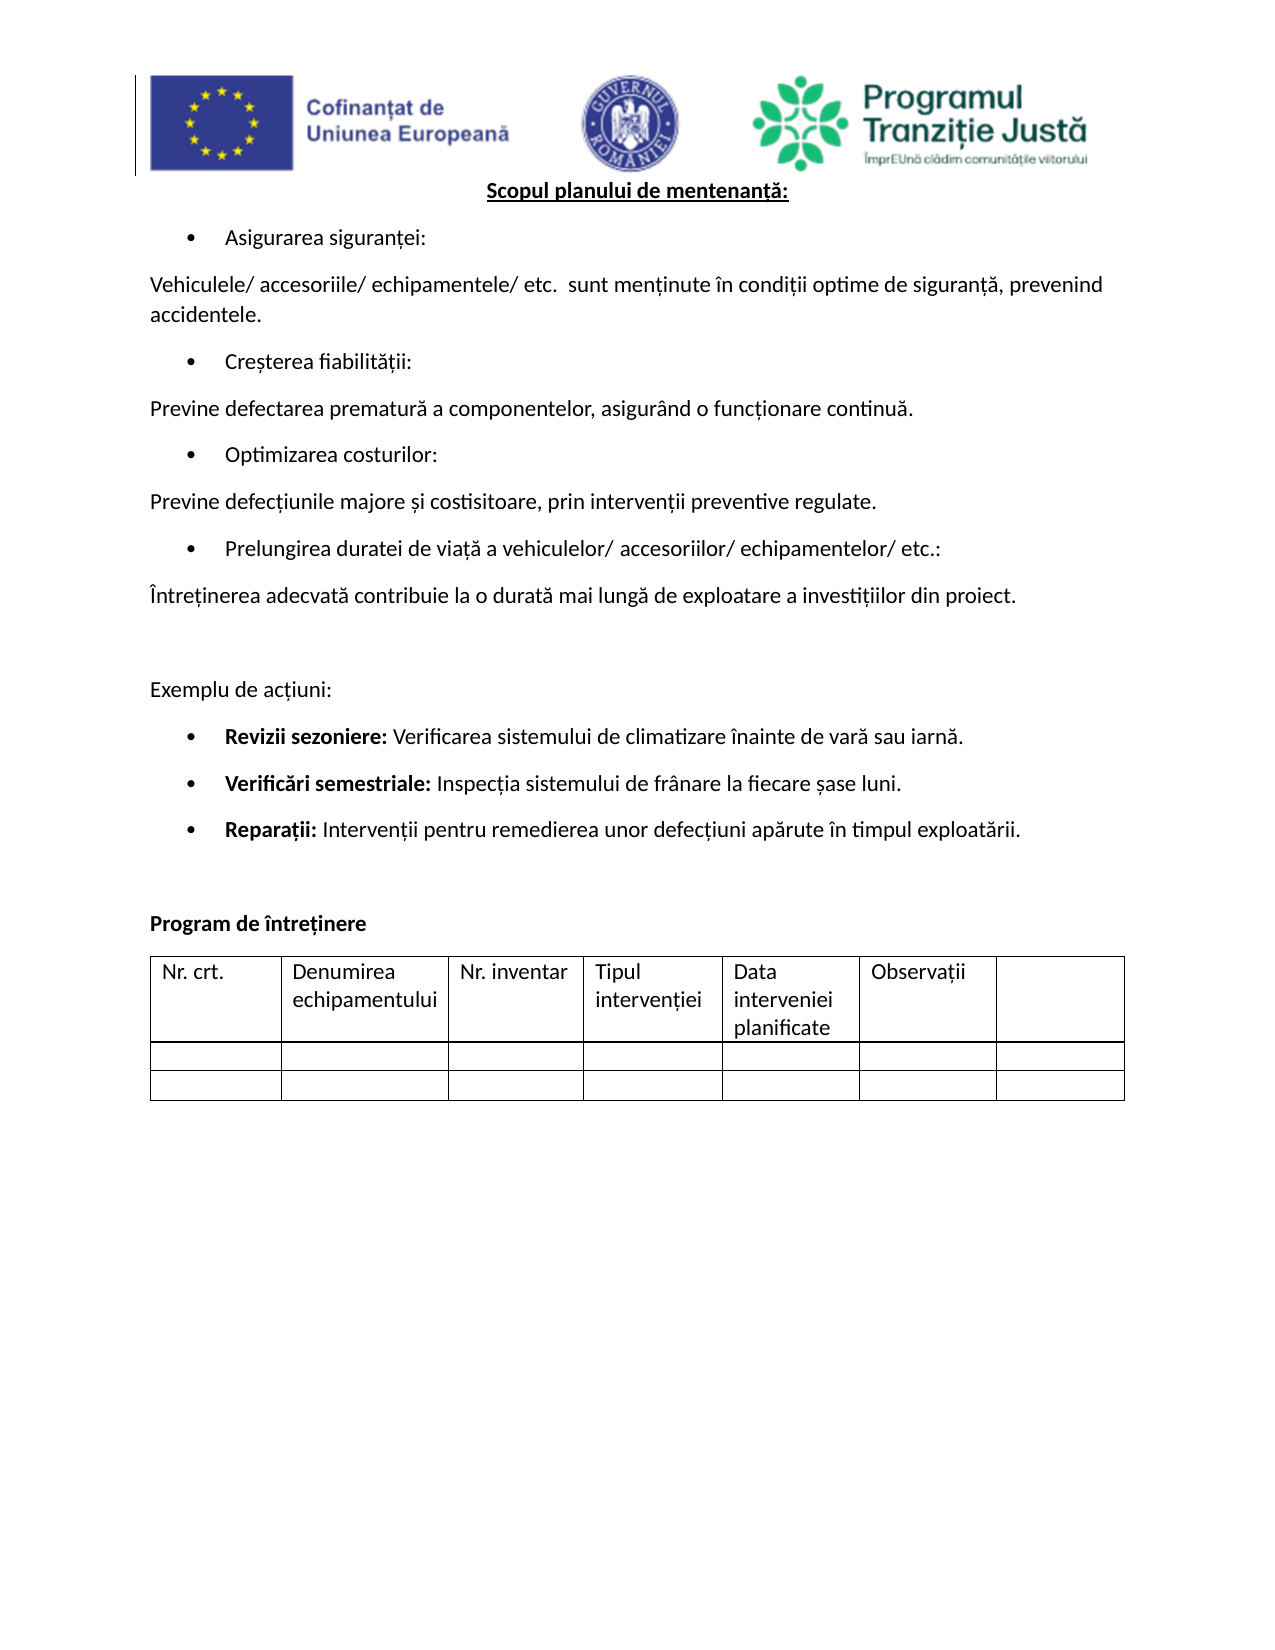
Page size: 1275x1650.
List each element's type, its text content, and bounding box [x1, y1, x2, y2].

text Exemplu de acțiuni: [150, 675, 1125, 703]
table_cell [723, 1071, 859, 1099]
text Program de întreținere [150, 909, 1125, 937]
list Creșterea fiabilității: [187, 347, 1125, 375]
table_header Data interveniei planificate [723, 957, 859, 1041]
table_header [997, 957, 1124, 1041]
table_cell [723, 1043, 859, 1070]
table_cell [860, 1071, 996, 1099]
text Previne defecțiunile majore și costisitoare, prin intervenții preventive regulate. [150, 487, 1125, 516]
table_header Nr. inventar [449, 957, 583, 1041]
table_header Observații [860, 957, 996, 1041]
table_header Nr. crt. [151, 957, 281, 1041]
picture [150, 75, 1089, 176]
table_cell [282, 1071, 448, 1099]
list Verificări semestriale: Inspecția sistemului de frânare la fiecare șase luni. [187, 769, 1125, 797]
table_cell [584, 1043, 722, 1070]
table_cell [151, 1071, 281, 1099]
table_cell [282, 1043, 448, 1070]
list Optimizarea costurilor: [187, 441, 1125, 469]
text Previne defectarea prematură a componentelor, asigurând o funcționare continuă. [150, 394, 1125, 422]
text Întreținerea adecvată contribuie la o durată mai lungă de exploatare a investițiilor din proiect. [150, 581, 1125, 609]
table_cell [449, 1043, 583, 1070]
list Reparații: Intervenții pentru remedierea unor defecțiuni apărute în timpul exploatării. [187, 816, 1125, 844]
text Scopul planului de mentenanță: [150, 176, 1125, 204]
table_cell [584, 1071, 722, 1099]
list Revizii sezoniere: Verificarea sistemului de climatizare înainte de vară sau iarnă. [187, 722, 1125, 750]
table_cell [151, 1043, 281, 1070]
table_header Tipul intervenției [584, 957, 722, 1041]
text Vehiculele/ accesoriile/ echipamentele/ etc. sunt menținute în condiții optime de siguranță, prevenind accidentele. [150, 270, 1125, 328]
table_cell [997, 1071, 1124, 1099]
table_cell [449, 1071, 583, 1099]
table_header Denumirea echipamentului [282, 957, 448, 1041]
list Prelungirea duratei de viață a vehiculelor/ accesoriilor/ echipamentelor/ etc.: [187, 534, 1125, 562]
list Asigurarea siguranței: [187, 223, 1125, 251]
table_cell [860, 1043, 996, 1070]
table_cell [997, 1043, 1124, 1070]
